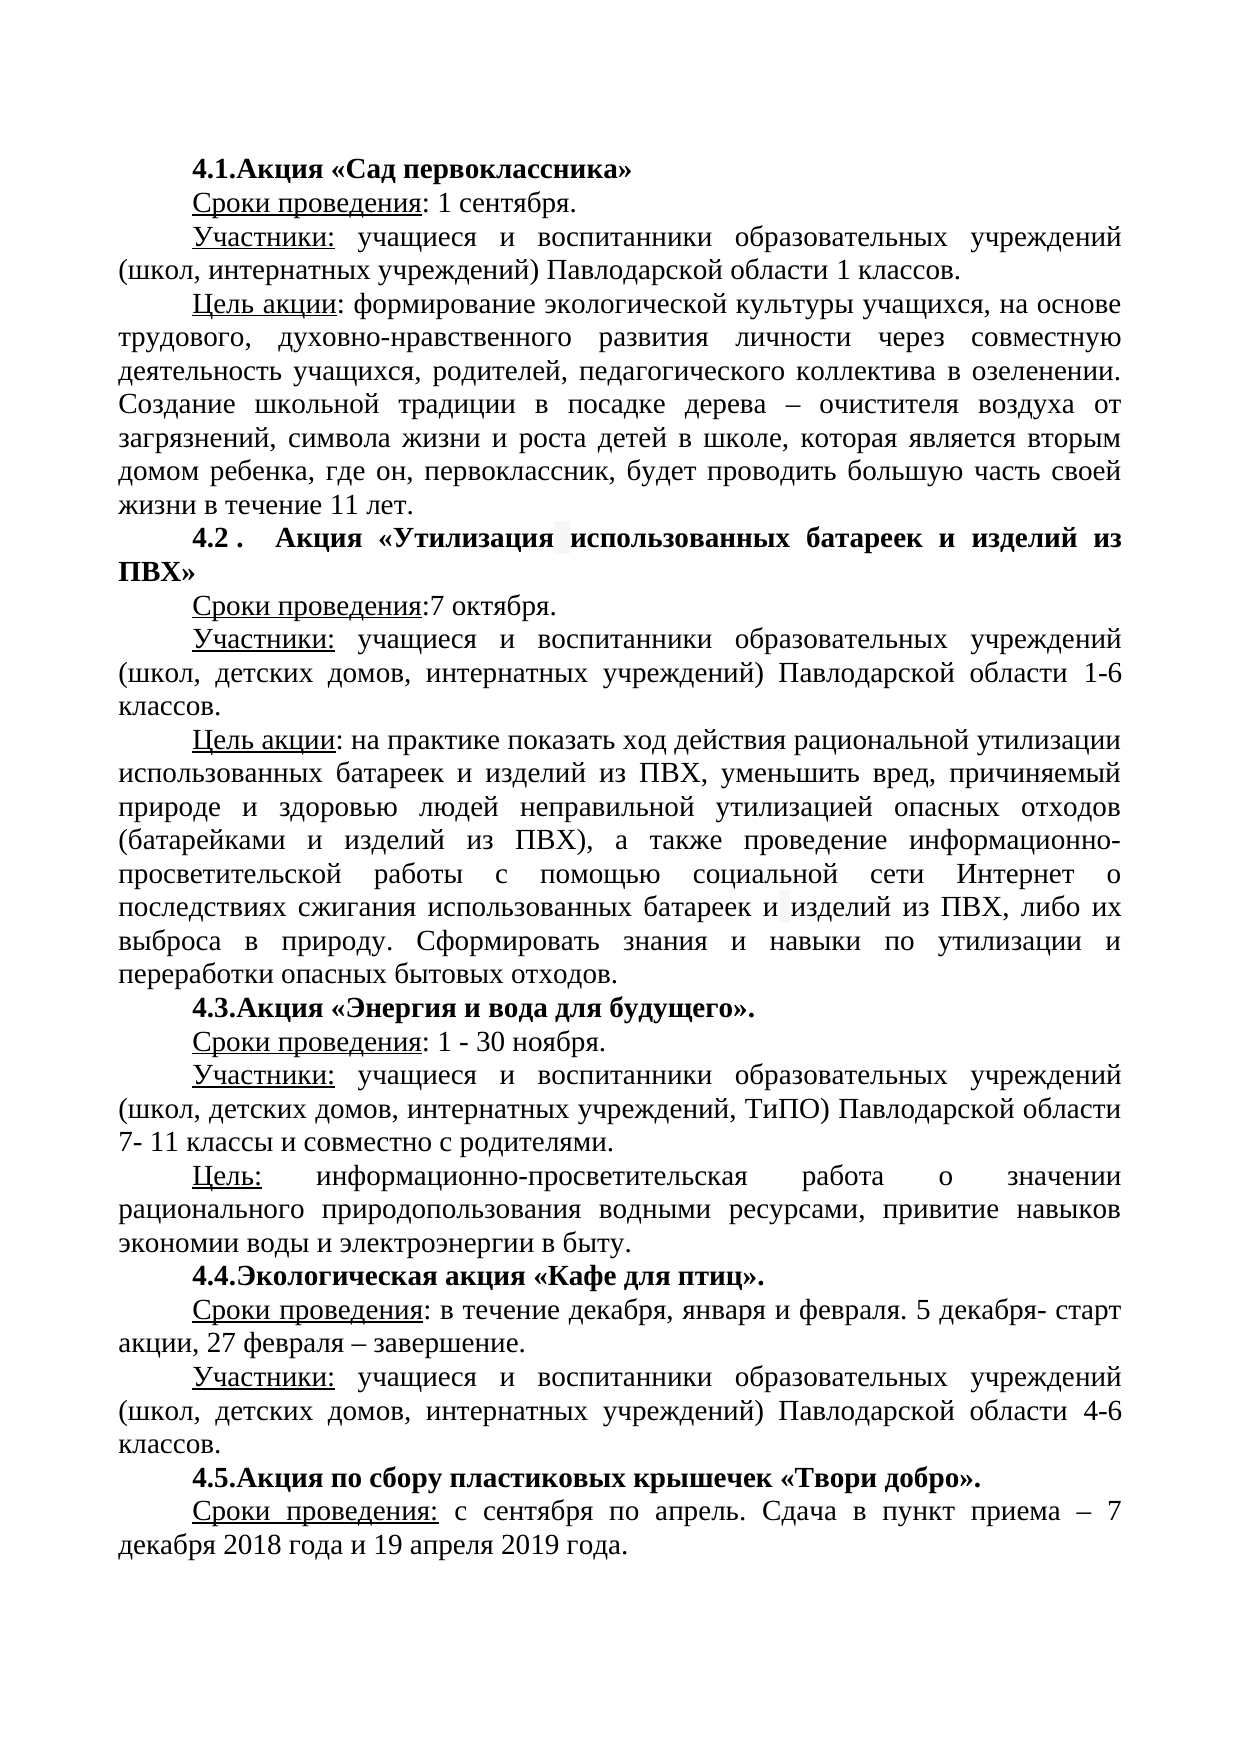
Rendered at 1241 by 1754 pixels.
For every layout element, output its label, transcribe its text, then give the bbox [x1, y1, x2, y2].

text Сроки проведения: 1 - 30 ноября. [118, 1024, 1122, 1057]
list Участники: учащиеся и воспитанники образовательных учреждений (школ, детских домов, интернатных учреждений) Павлодарской области 1-6 классов. [118, 621, 1122, 722]
list Акция по сбору пластиковых крышечек «Твори добро». [118, 1460, 1122, 1493]
list Сроки проведения: 1 сентября. [118, 185, 1122, 219]
text Сроки проведения: с сентября по апрель. Сдача в пункт приема – 7 декабря 2018 года и 19 апреля 2019 года. [118, 1493, 1122, 1560]
list Участники: учащиеся и воспитанники образовательных учреждений (школ, интернатных учреждений) Павлодарской области 1 классов. [118, 219, 1122, 286]
list . Акция «Утилизация использованных батареек и изделий из ПВХ» [118, 521, 1122, 588]
text Участники: учащиеся и воспитанники образовательных учреждений (школ, детских домов, интернатных учреждений) Павлодарской области 4-6 классов. [118, 1359, 1122, 1460]
text Сроки проведения: в течение декабря, января и февраля. 5 декабря- старт акции, 27 февраля – завершение. [118, 1292, 1122, 1359]
list Цель акции: на практике показать ход действия рациональной утилизации использованных батареек и изделий из ПВХ, уменьшить вред, причиняемый природе и здоровью людей неправильной утилизацией опасных отходов (батарейками и изделий из ПВХ), а также проведение информационно-просветительской работы с помощью социальной сети Интернет о последствиях сжигания использованных батареек и изделий из ПВХ, либо их выброса в природу. Сформировать знания и навыки по утилизации и переработки опасных бытовых отходов. [118, 722, 1122, 990]
list Экологическая акция «Кафе для птиц». [118, 1258, 1122, 1292]
list Цель акции: формирование экологической культуры учащихся, на основе трудового, духовно-нравственного развития личности через совместную деятельность учащихся, родителей, педагогического коллектива в озеленении. Создание школьной традиции в посадке дерева – очистителя воздуха от загрязнений, символа жизни и роста детей в школе, которая является вторым домом ребенка, где он, первоклассник, будет проводить большую часть своей жизни в течение 11 лет. [118, 286, 1122, 521]
list Сроки проведения:7 октября. [118, 588, 1122, 621]
text Цель: информационно-просветительская работа о значении рационального природопользования водными ресурсами, привитие навыков экономии воды и электроэнергии в быту. [118, 1158, 1122, 1258]
list Акция «Сад первоклассника» [118, 152, 1122, 185]
list Акция «Энергия и вода для будущего». [118, 990, 1122, 1024]
text Участники: учащиеся и воспитанники образовательных учреждений (школ, детских домов, интернатных учреждений, ТиПО) Павлодарской области 7- 11 классы и совместно с родителями. [118, 1057, 1122, 1158]
